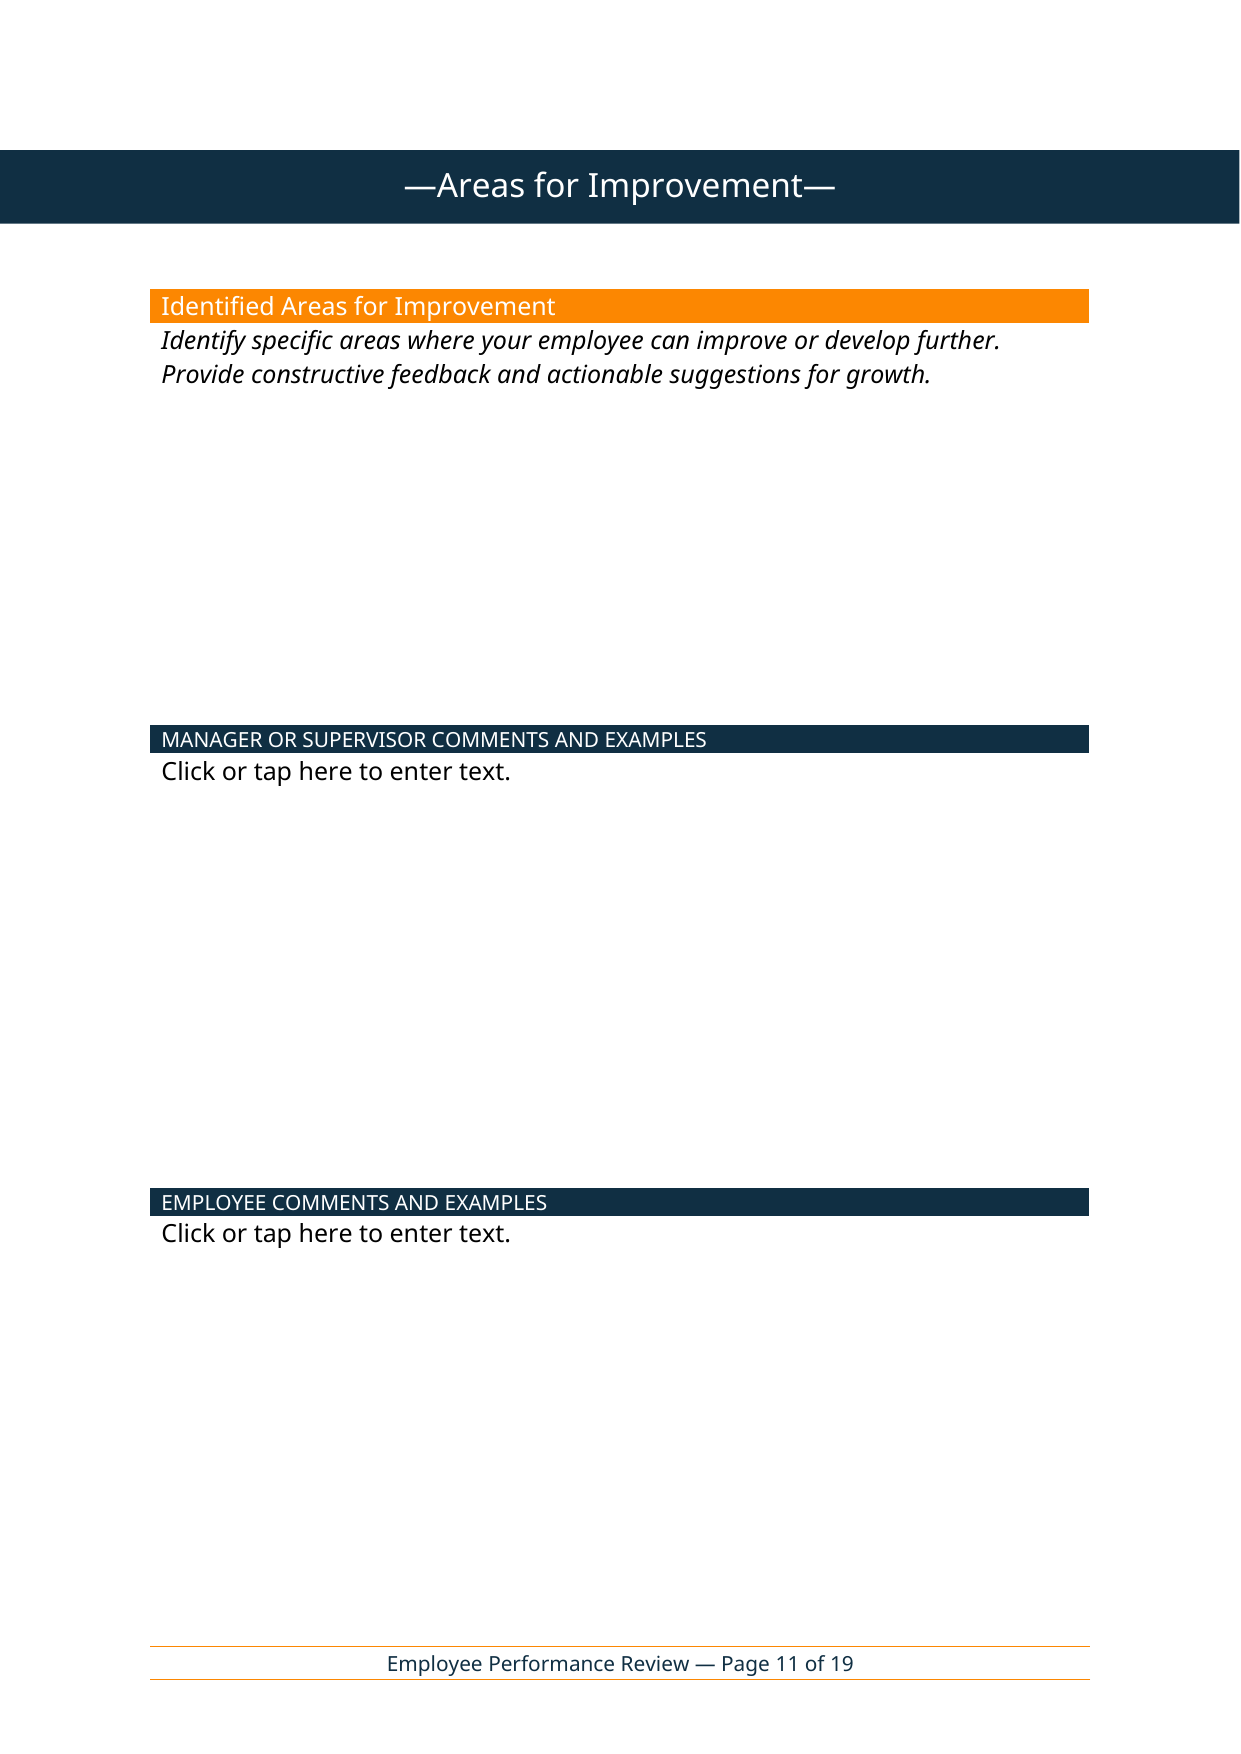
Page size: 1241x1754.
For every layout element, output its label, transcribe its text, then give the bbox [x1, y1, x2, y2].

table_cell Identify specific areas where your employee can improve or develop further. Provide constructive feedback and actionable suggestions for growth. [150, 323, 1089, 618]
table_header Identified Areas for Improvement [150, 289, 1089, 323]
table_header EMPLOYEE COMMENTS AND EXAMPLES [150, 1188, 1089, 1216]
table_header MANAGER OR SUPERVISOR COMMENTS AND EXAMPLES [150, 725, 1089, 753]
